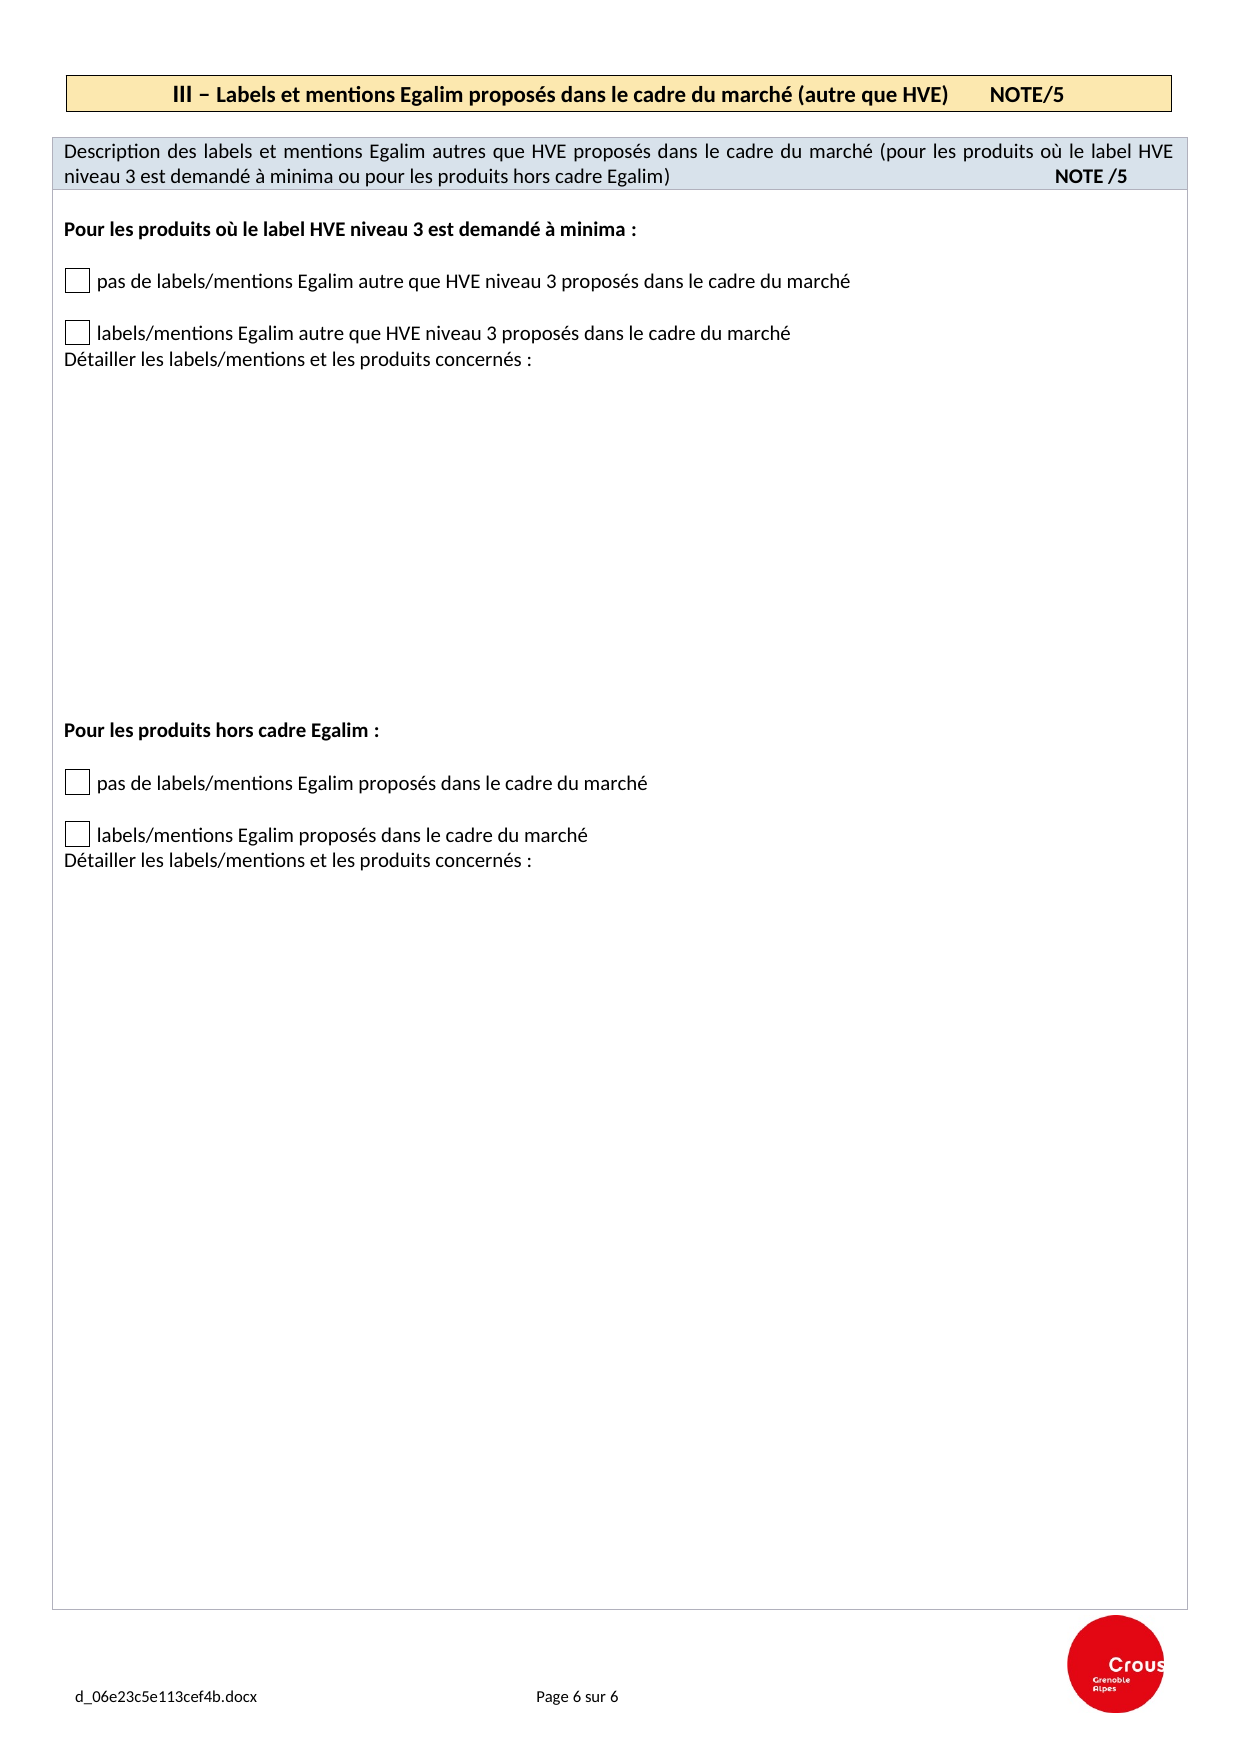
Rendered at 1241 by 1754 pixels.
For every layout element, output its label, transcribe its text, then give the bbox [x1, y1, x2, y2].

text III – Labels et mentions Egalim proposés dans le cadre du marché (autre que HVE) NOTE/5 [67, 76, 1171, 111]
picture [1067, 1615, 1164, 1713]
table_cell Pour les produits où le label HVE niveau 3 est demandé à minima : pas de labels/mentions Egalim autre que HVE niveau 3 proposés dans le cadre du marché labels/mentions Egalim autre que HVE niveau 3 proposés dans le cadre du marché Détailler les labels/mentions et les produits concernés : Pour les produits hors cadre Egalim : pas de labels/mentions Egalim proposés dans le cadre du marché labels/mentions Egalim proposés dans le cadre du marché Détailler les labels/mentions et les produits concernés : [53, 190, 1187, 1609]
table_header Description des labels et mentions Egalim autres que HVE proposés dans le cadre du marché (pour les produits où le label HVE niveau 3 est demandé à minima ou pour les produits hors cadre Egalim) NOTE /5 [53, 138, 1187, 189]
